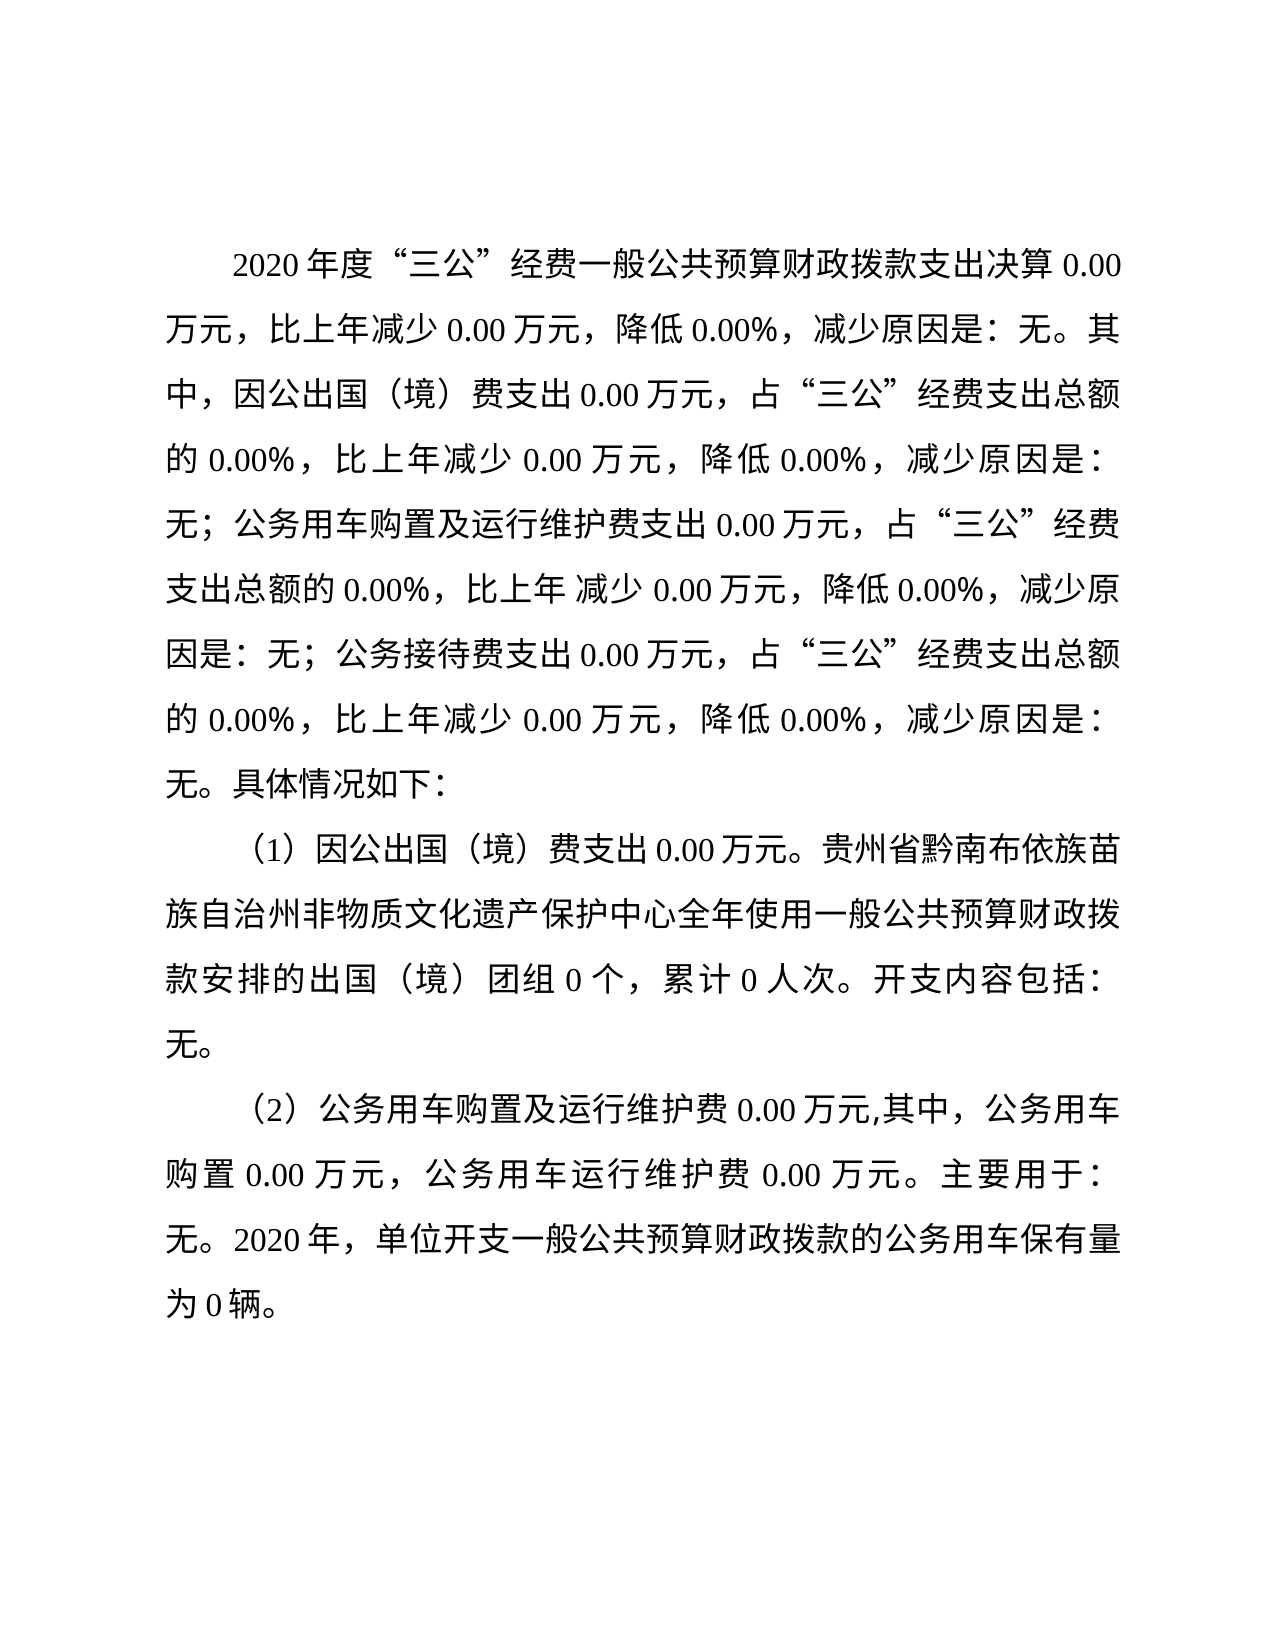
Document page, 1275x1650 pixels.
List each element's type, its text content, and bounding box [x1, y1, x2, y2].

text （2）公务用车购置及运行维护费0.00万元,其中，公务用车购置0.00万元，公务用车运行维护费0.00万元。主要用于：无。2020年，单位开支一般公共预算财政拨款的公务用车保有量为0辆。 [165, 1075, 1121, 1335]
text 2020年度“三公”经费一般公共预算财政拨款支出决算0.00万元，比上年减少0.00万元，降低0.00%，减少原因是：无。其中，因公出国（境）费支出0.00万元，占“三公”经费支出总额的0.00%，比上年减少0.00万元，降低0.00%，减少原因是：无；公务用车购置及运行维护费支出0.00万元，占“三公”经费支出总额的0.00%，比上年 减少 0.00万元，降低0.00%，减少原因是：无；公务接待费支出0.00万元，占“三公”经费支出总额的0.00%，比上年减少0.00万元，降低0.00%，减少原因是：无。具体情况如下： [165, 230, 1121, 815]
text （1）因公出国（境）费支出0.00万元。贵州省黔南布依族苗族自治州非物质文化遗产保护中心全年使用一般公共预算财政拨款安排的出国（境）团组0个，累计0人次。开支内容包括：无。 [165, 815, 1121, 1075]
